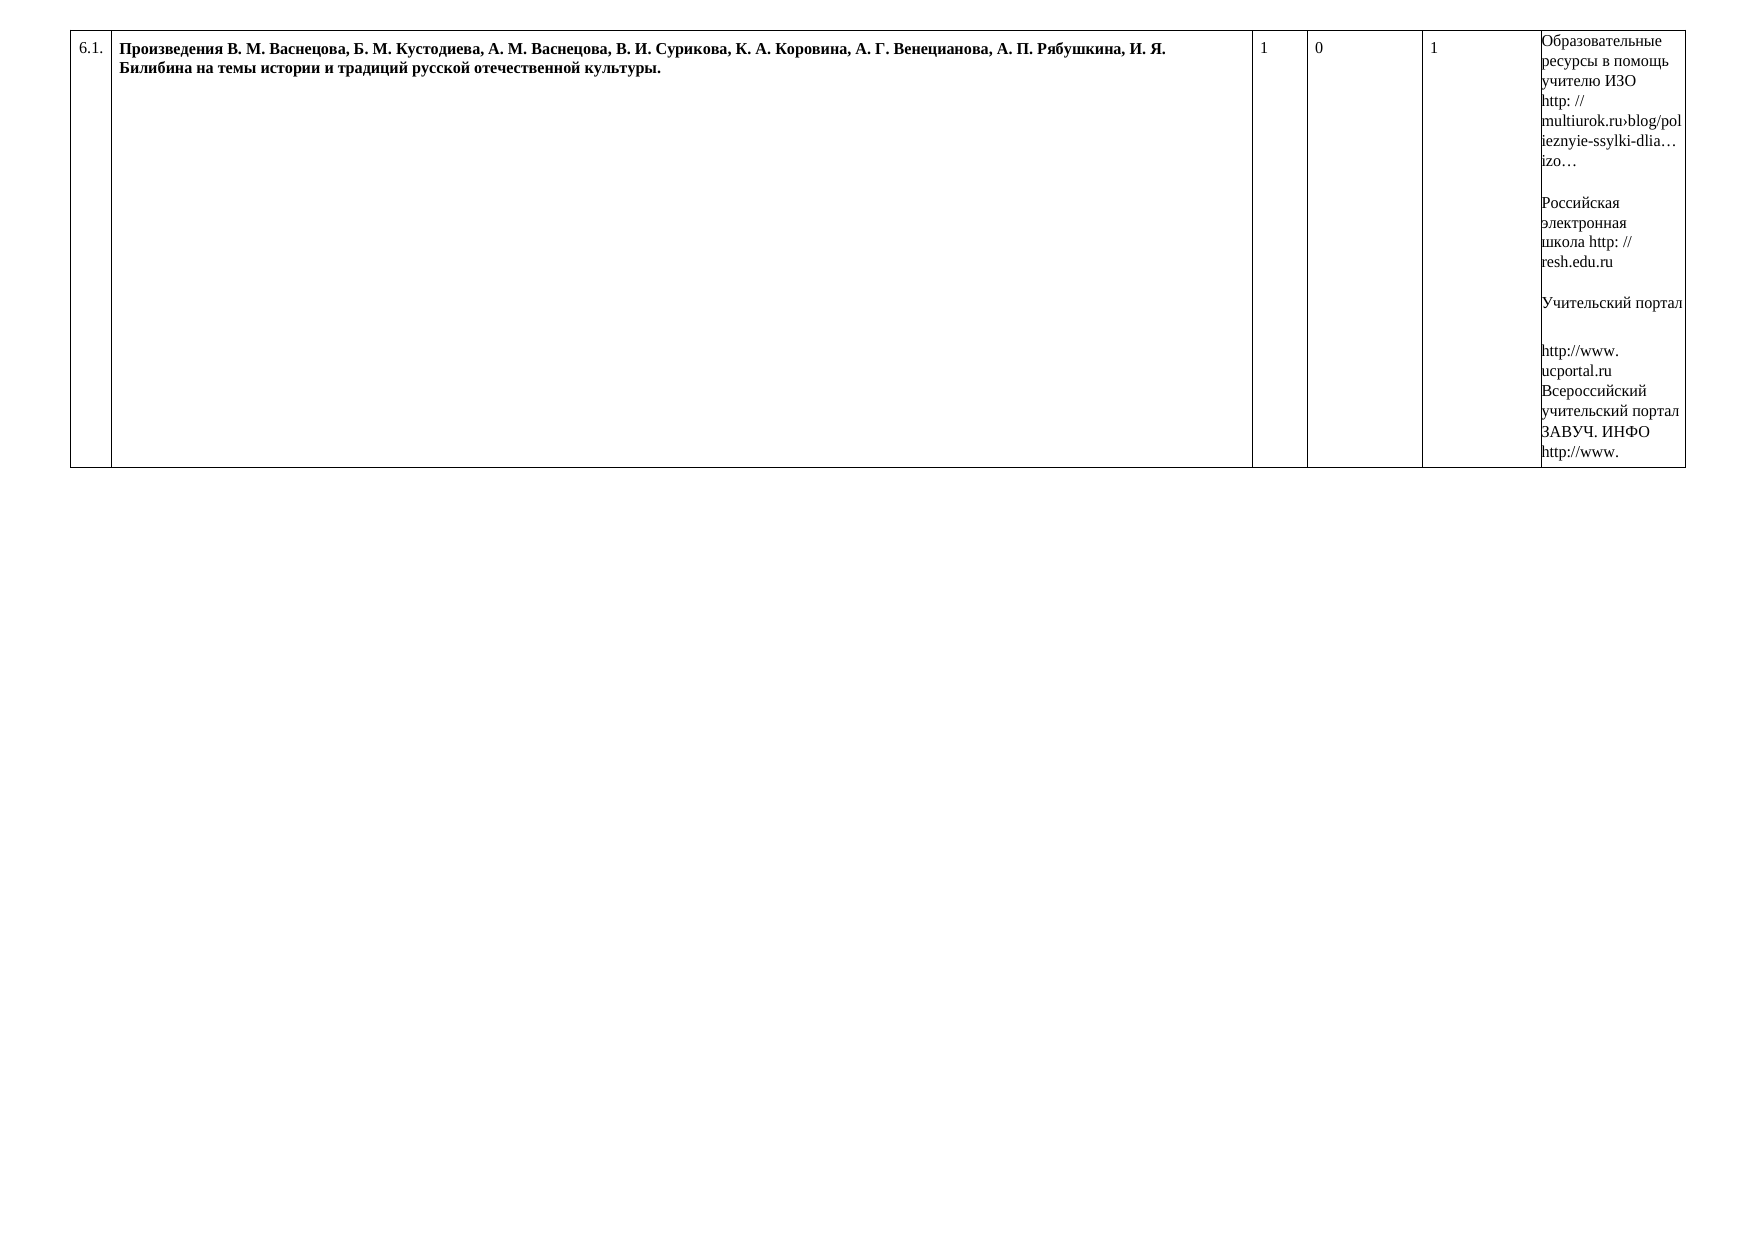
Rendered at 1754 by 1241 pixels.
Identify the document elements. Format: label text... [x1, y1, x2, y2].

table_cell Произведения В. М. Васнецова, Б. М. Кустодиева, А. М. Васнецова, В. И. Сурикова, К. А. Коровина, А. Г. Венецианова, А. П. Рябушкина, И. Я. Билибина на темы истории и традиций русской отечественной культуры. [112, 31, 1252, 467]
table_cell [1542, 31, 1685, 467]
table_cell 1 [1423, 31, 1541, 467]
table_cell 1 [1253, 31, 1307, 467]
table_cell 0 [1308, 31, 1422, 467]
table_cell 6.1. [71, 31, 111, 467]
